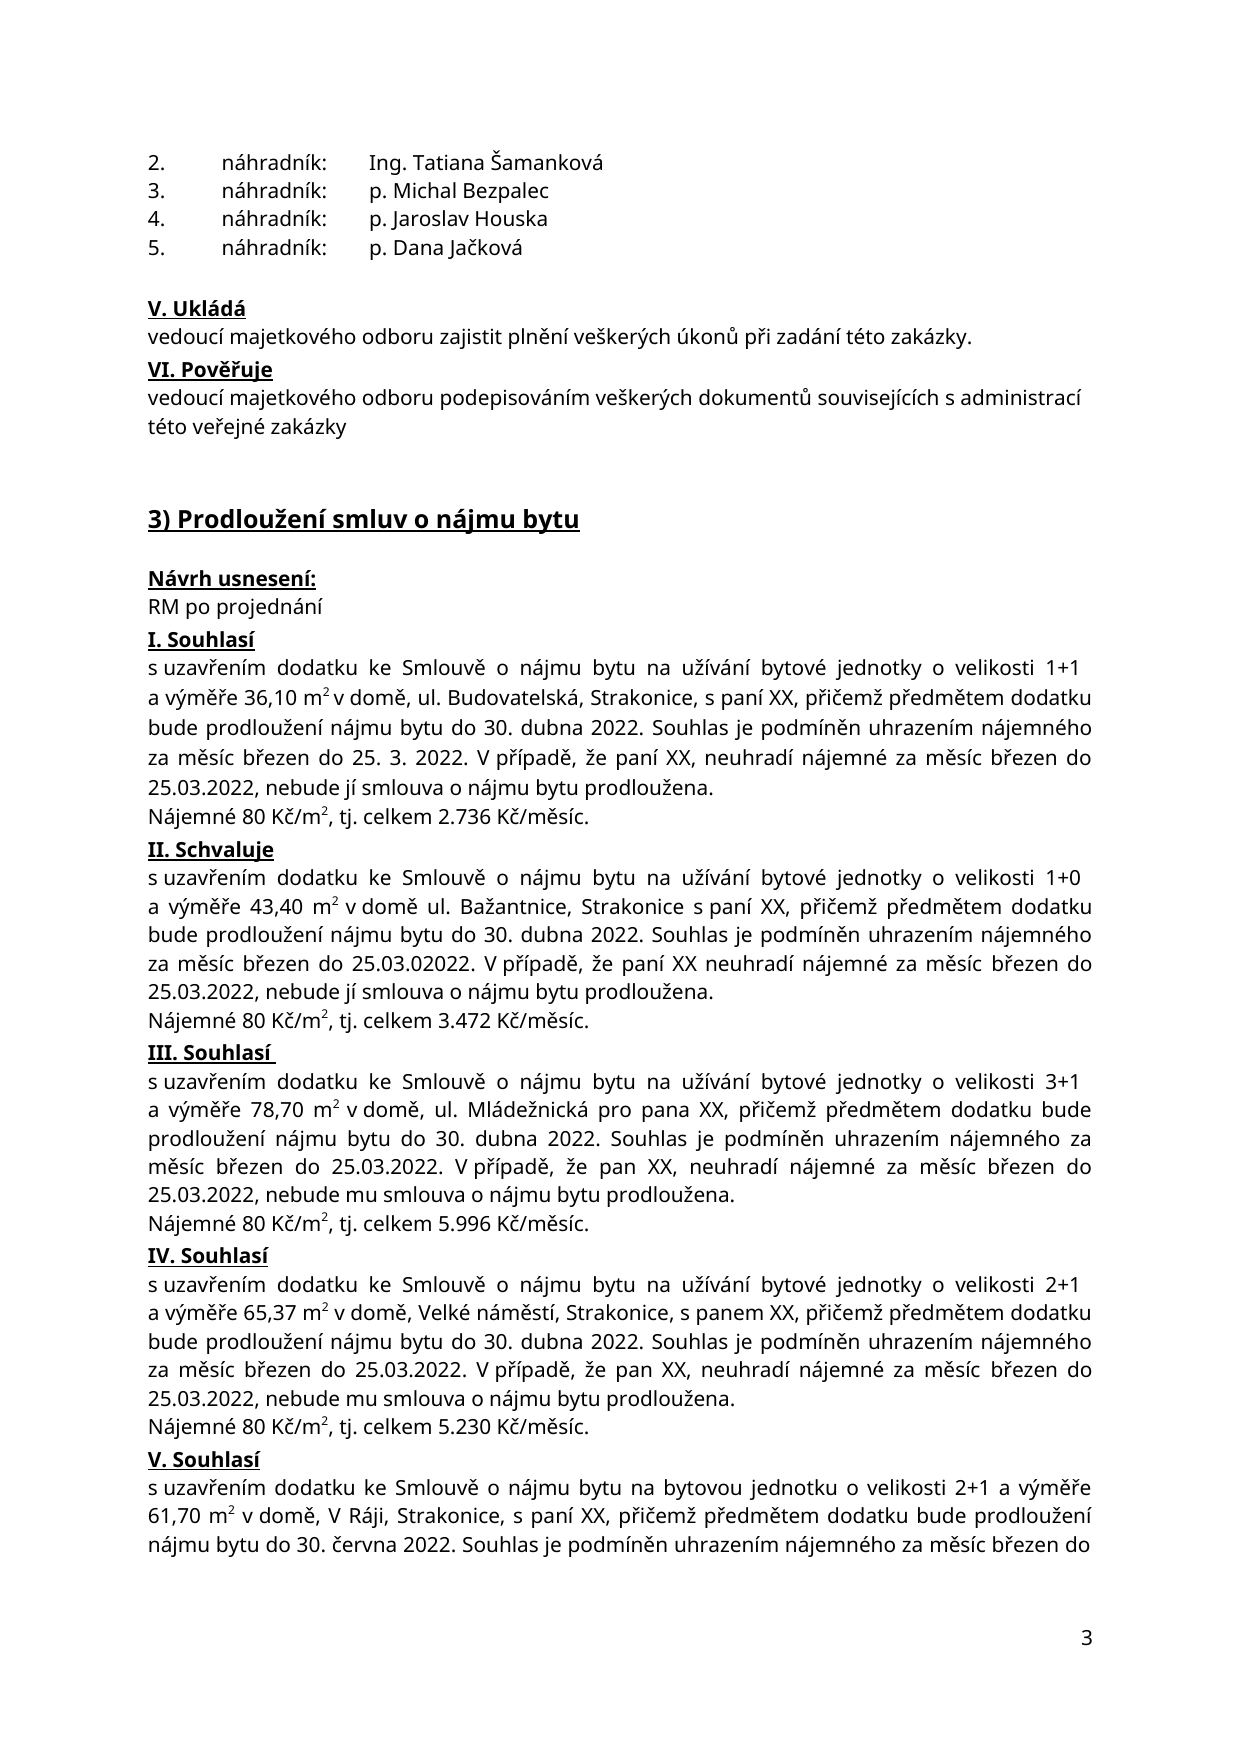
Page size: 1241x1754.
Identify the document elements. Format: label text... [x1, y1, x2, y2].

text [148, 1473, 1093, 1558]
text vedoucí majetkového odboru podepisováním veškerých dokumentů souvisejících s administrací této veřejné zakázky [148, 383, 1093, 440]
text RM po projednání [148, 592, 1093, 621]
text 2. náhradník: Ing. Tatiana Šamanková [148, 148, 1093, 176]
text Nájemné 80 Kč/m2, tj. celkem 5.996 Kč/měsíc. [148, 1209, 1093, 1237]
subtitle II. Schvaluje [148, 835, 1093, 863]
text 5. náhradník: p. Dana Jačková [148, 233, 1093, 261]
text vedoucí majetkového odboru zajistit plnění veškerých úkonů při zadání této zakázky. [148, 322, 1093, 351]
text 3. náhradník: p. Michal Bezpalec [148, 176, 1093, 204]
subtitle 3) Prodloužení smluv o nájmu bytu [148, 502, 1093, 536]
text Nájemné 80 Kč/m2, tj. celkem 3.472 Kč/měsíc. [148, 1006, 1093, 1034]
subtitle VI. Pověřuje [148, 355, 1093, 383]
text Návrh usnesení: [148, 564, 1093, 592]
subtitle V. Souhlasí [148, 1445, 1093, 1473]
subtitle IV. Souhlasí [148, 1242, 1093, 1270]
text s uzavřením dodatku ke Smlouvě o nájmu bytu na užívání bytové jednotky o velikosti 2+1 a výměře 65,37 m2 v domě, Velké náměstí, Strakonice, s panem XX, přičemž předmětem dodatku bude prodloužení nájmu bytu do 30. dubna 2022. Souhlas je podmíněn uhrazením nájemného za měsíc březen do 25.03.2022. V případě, že pan XX, neuhradí nájemné za měsíc březen do 25.03.2022, nebude mu smlouva o nájmu bytu prodloužena. [148, 1270, 1093, 1412]
text s uzavřením dodatku ke Smlouvě o nájmu bytu na užívání bytové jednotky o velikosti 1+1 a výměře 36,10 m2 v domě, ul. Budovatelská, Strakonice, s paní XX, přičemž předmětem dodatku bude prodloužení nájmu bytu do 30. dubna 2022. Souhlas je podmíněn uhrazením nájemného za měsíc březen do 25. 3. 2022. V případě, že paní XX, neuhradí nájemné za měsíc březen do 25.03.2022, nebude jí smlouva o nájmu bytu prodloužena. [148, 653, 1093, 801]
subtitle V. Ukládá [148, 294, 1093, 322]
text Nájemné 80 Kč/m2, tj. celkem 2.736 Kč/měsíc. [148, 802, 1093, 831]
text s uzavřením dodatku ke Smlouvě o nájmu bytu na užívání bytové jednotky o velikosti 1+0 a výměře 43,40 m2 v domě ul. Bažantnice, Strakonice s paní XX, přičemž předmětem dodatku bude prodloužení nájmu bytu do 30. dubna 2022. Souhlas je podmíněn uhrazením nájemného za měsíc březen do 25.03.02022. V případě, že paní XX neuhradí nájemné za měsíc březen do 25.03.2022, nebude jí smlouva o nájmu bytu prodloužena. [148, 863, 1093, 1006]
subtitle III. Souhlasí [148, 1038, 1093, 1067]
text s uzavřením dodatku ke Smlouvě o nájmu bytu na užívání bytové jednotky o velikosti 3+1 a výměře 78,70 m2 v domě, ul. Mládežnická pro pana XX, přičemž předmětem dodatku bude prodloužení nájmu bytu do 30. dubna 2022. Souhlas je podmíněn uhrazením nájemného za měsíc březen do 25.03.2022. V případě, že pan XX, neuhradí nájemné za měsíc březen do 25.03.2022, nebude mu smlouva o nájmu bytu prodloužena. [148, 1067, 1093, 1209]
text Nájemné 80 Kč/m2, tj. celkem 5.230 Kč/měsíc. [148, 1412, 1093, 1441]
subtitle I. Souhlasí [148, 625, 1093, 653]
text 4. náhradník: p. Jaroslav Houska [148, 204, 1093, 233]
